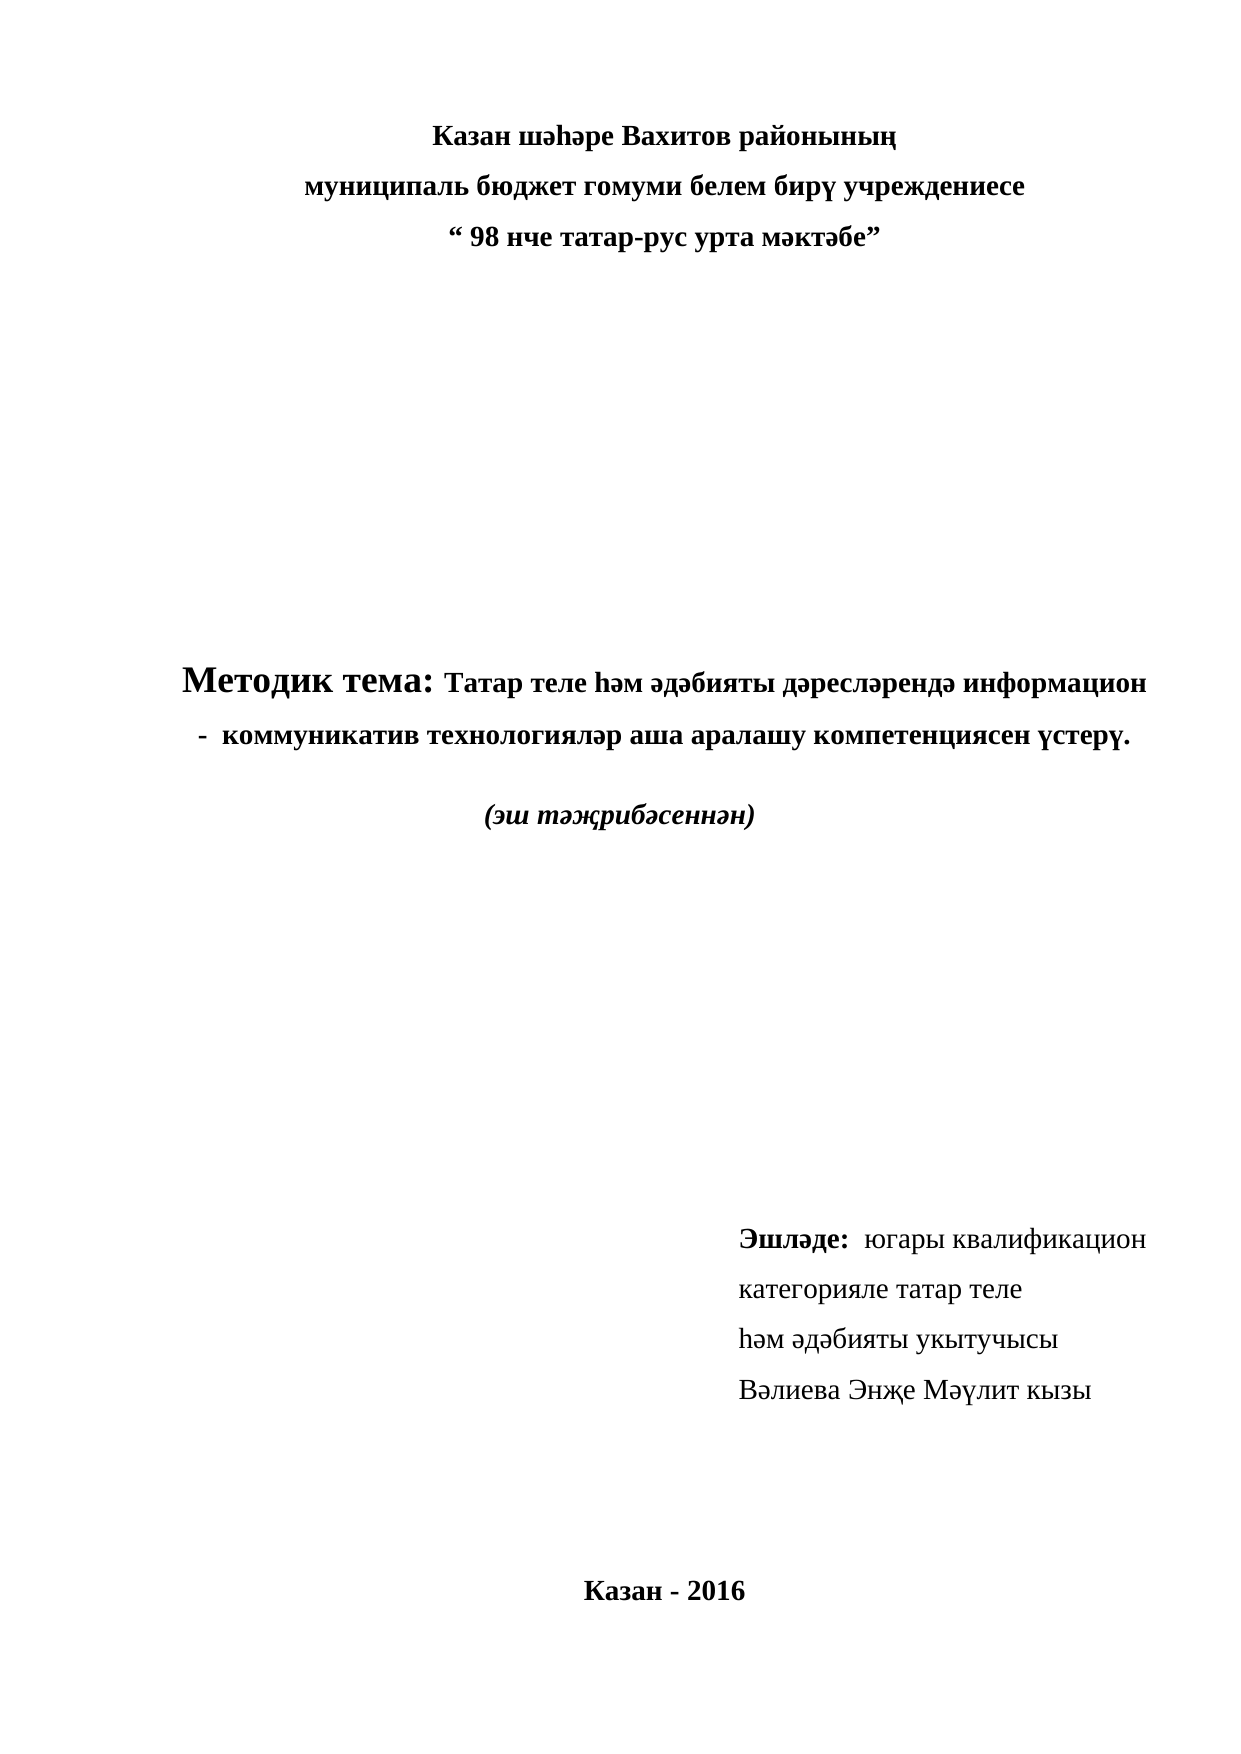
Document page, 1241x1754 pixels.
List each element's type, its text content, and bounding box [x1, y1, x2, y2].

text категорияле татар теле [738, 1271, 1152, 1305]
text “ 98 нче татар-рус урта мәктәбе” [177, 219, 1152, 252]
text Казан шәһәре Вахитов районының [177, 118, 1152, 152]
text Эшләде: югары квалификацион [738, 1221, 1152, 1254]
text Вәлиева Энҗе Мәүлит кызы [738, 1372, 1152, 1406]
text (эш тәҗрибәсеннән) [177, 797, 1152, 831]
text Казан - 2016 [177, 1573, 1152, 1607]
text һәм әдәбияты укытучысы [738, 1322, 1152, 1355]
text Методик тема: Татар теле һәм әдәбияты дәресләрендә информацион - коммуникатив технологияләр аша аралашу компетенциясен үстерү. [177, 658, 1152, 751]
text муниципаль бюджет гомуми белем бирү учреждениесе [177, 168, 1152, 202]
